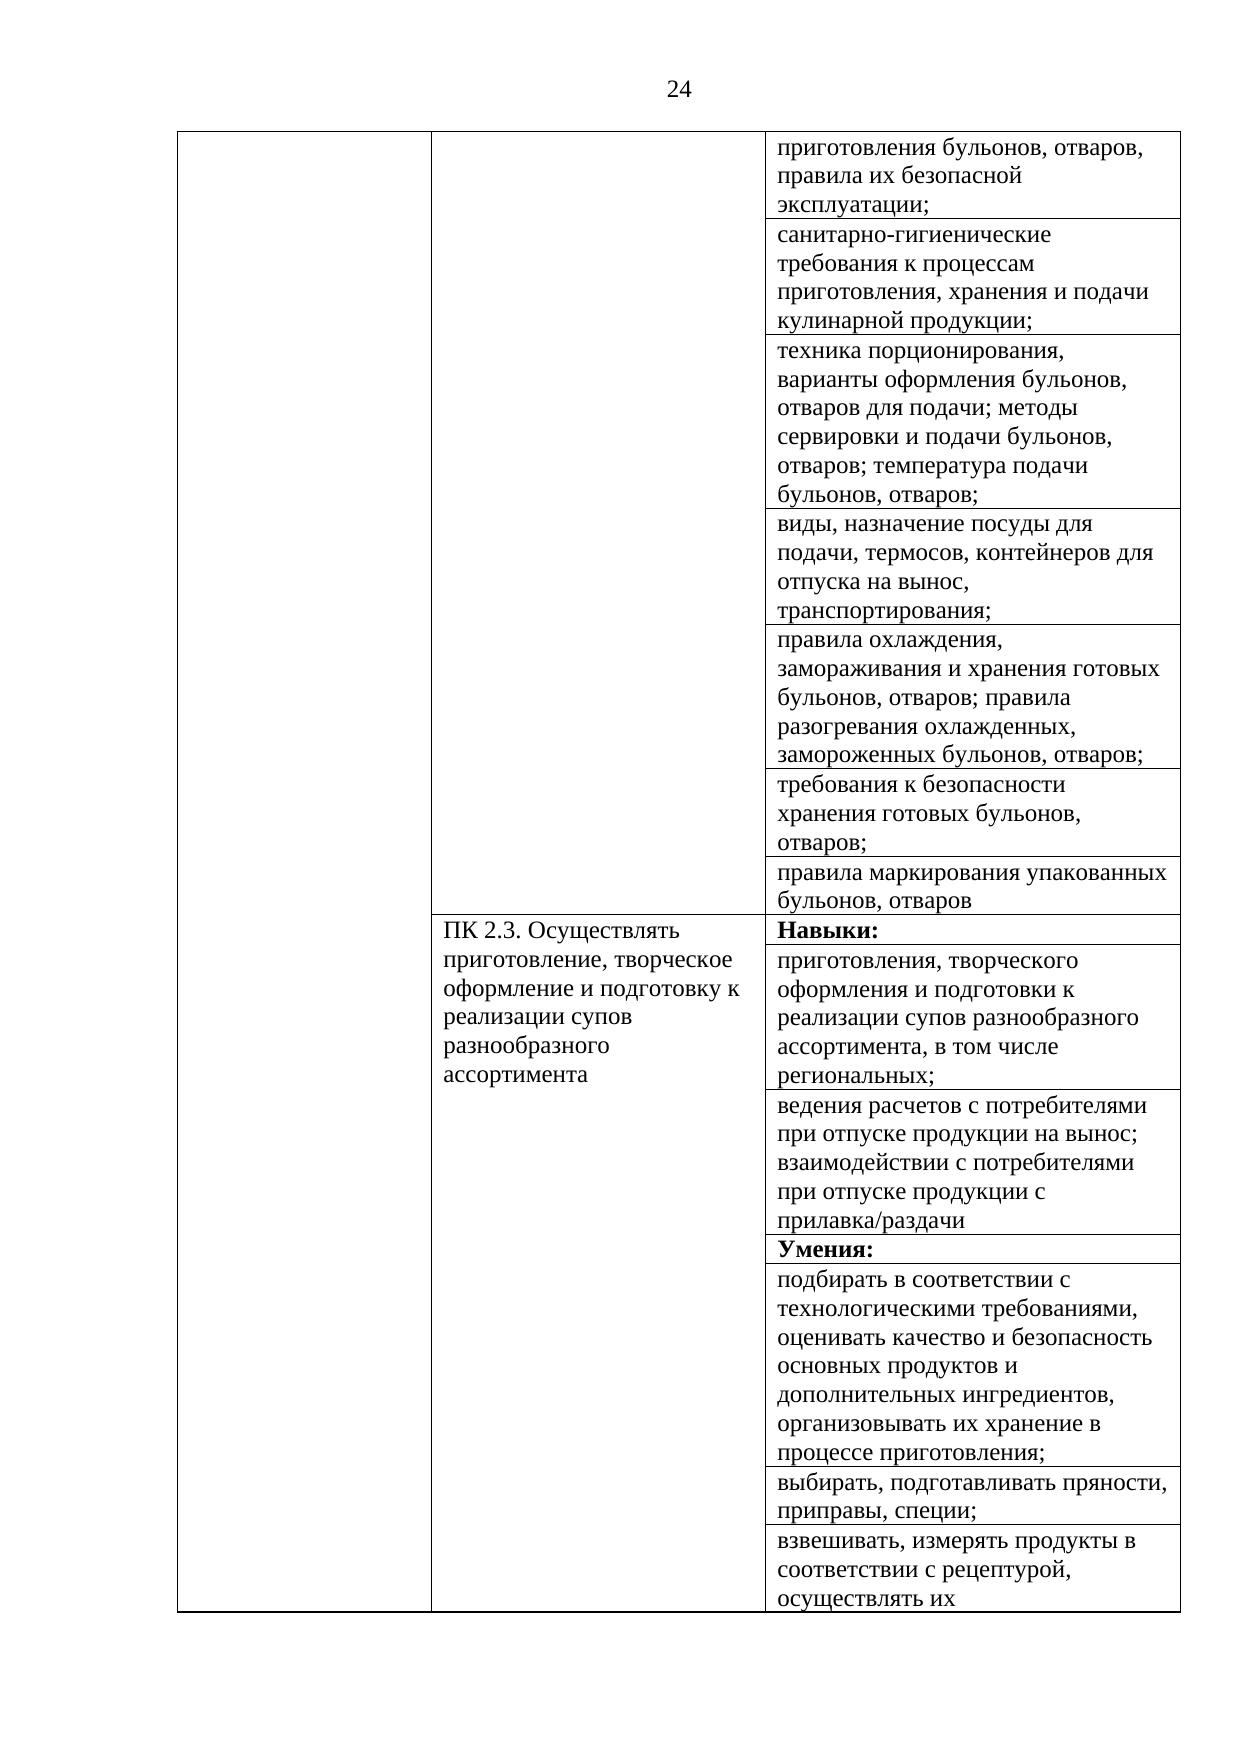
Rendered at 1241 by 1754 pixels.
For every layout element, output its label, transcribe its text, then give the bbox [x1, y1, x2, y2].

table_cell правила маркирования упакованных бульонов, отваров [766, 857, 1180, 914]
table_cell правила охлаждения, замораживания и хранения готовых бульонов, отваров; правила разогревания охлажденных, замороженных бульонов, отваров; [766, 625, 1180, 768]
table_cell техника порционирования, варианты оформления бульонов, отваров для подачи; методы сервировки и подачи бульонов, отваров; температура подачи бульонов, отваров; [766, 335, 1180, 507]
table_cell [766, 132, 1180, 218]
table_cell требования к безопасности хранения готовых бульонов, отваров; [766, 769, 1180, 856]
table_cell Навыки: [766, 915, 1180, 944]
table_cell ПК 2.3. Осуществлять приготовление, творческое оформление и подготовку к реализации супов разнообразного ассортимента [432, 915, 765, 1611]
table_cell виды, назначение посуды для подачи, термосов, контейнеров для отпуска на вынос, транспортирования; [766, 509, 1180, 623]
table_cell Умения: [766, 1235, 1180, 1263]
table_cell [766, 1525, 1180, 1611]
table_cell подбирать в соответствии с технологическими требованиями, оценивать качество и безопасность основных продуктов и дополнительных ингредиентов, организовывать их хранение в процессе приготовления; [766, 1264, 1180, 1466]
table_cell выбирать, подготавливать пряности, приправы, специи; [766, 1467, 1180, 1524]
table_cell ведения расчетов с потребителями при отпуске продукции на вынос; взаимодействии с потребителями при отпуске продукции с прилавка/раздачи [766, 1090, 1180, 1233]
table_cell санитарно-гигиенические требования к процессам приготовления, хранения и подачи кулинарной продукции; [766, 219, 1180, 334]
table_cell приготовления, творческого оформления и подготовки к реализации супов разнообразного ассортимента, в том числе региональных; [766, 945, 1180, 1089]
